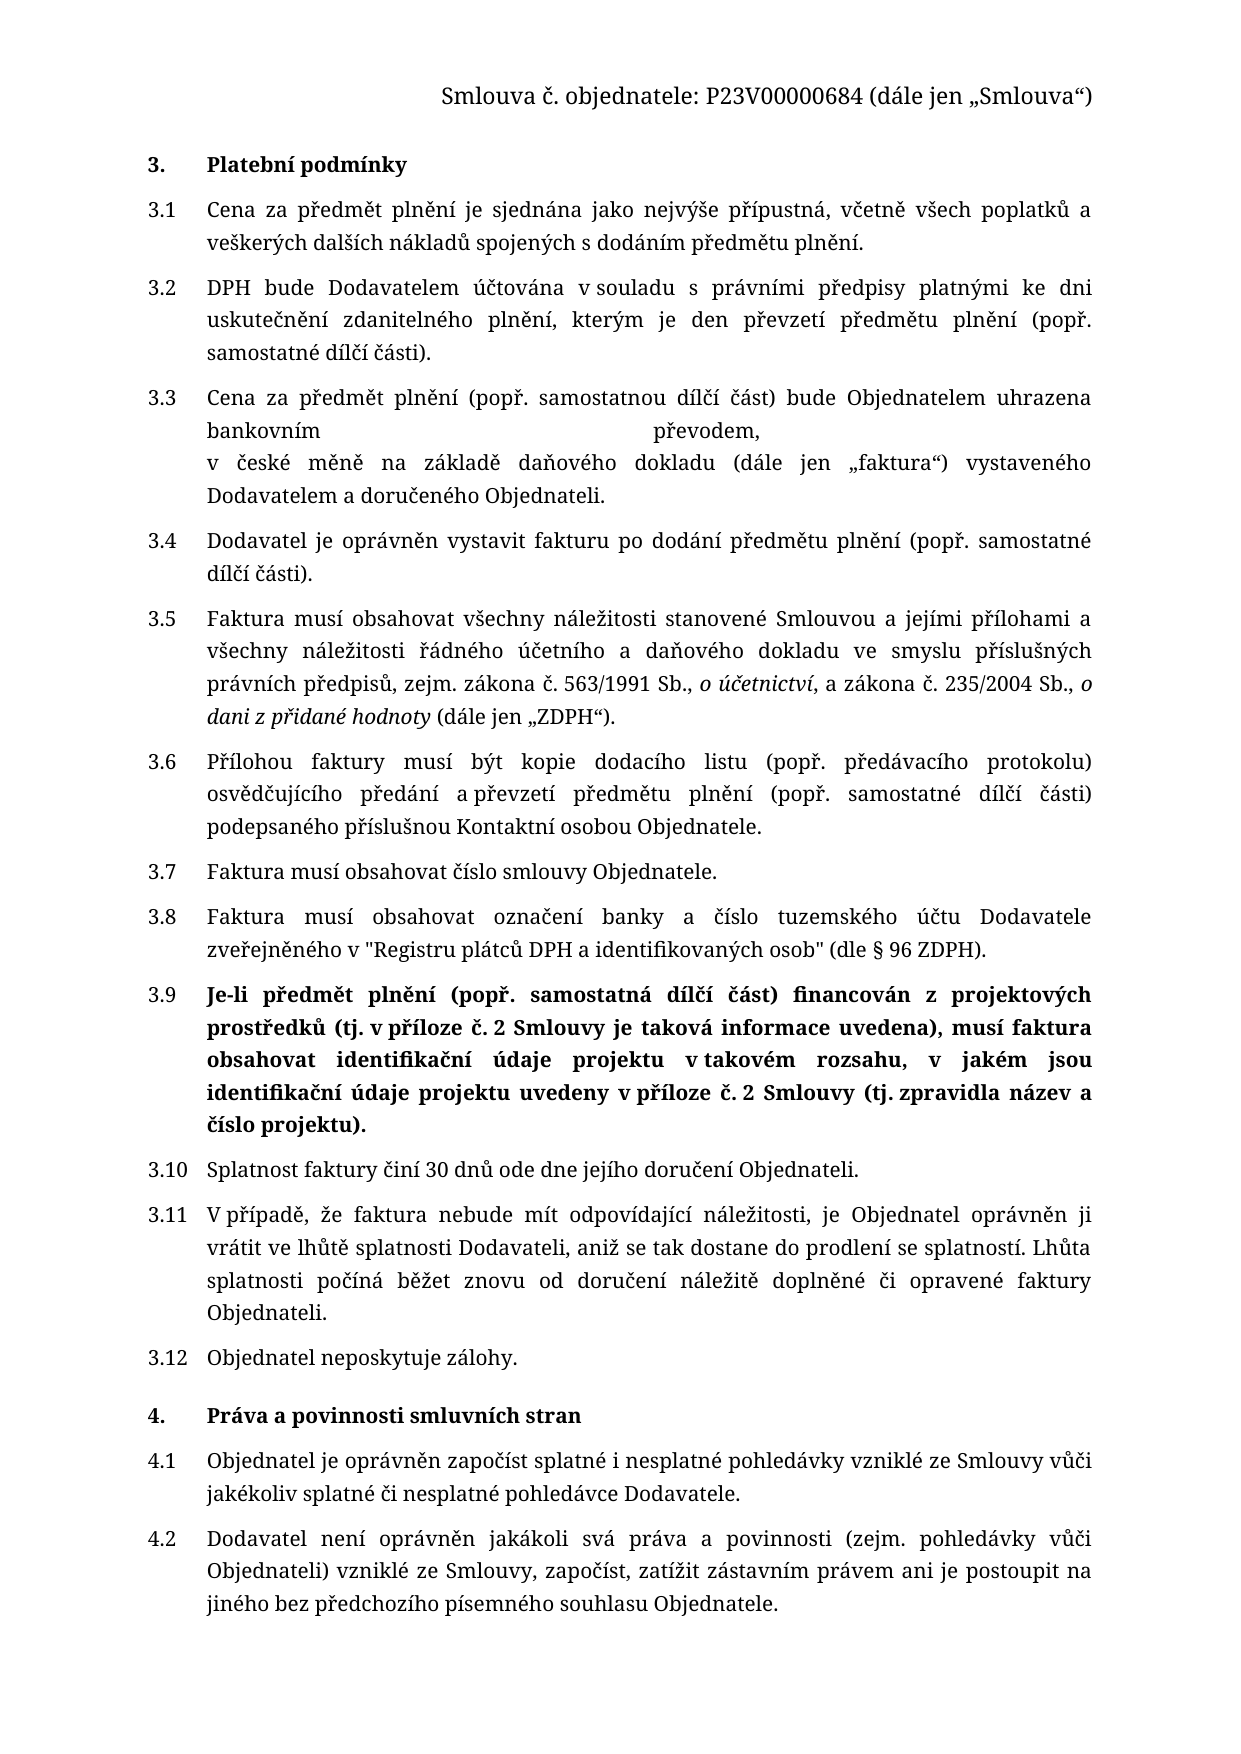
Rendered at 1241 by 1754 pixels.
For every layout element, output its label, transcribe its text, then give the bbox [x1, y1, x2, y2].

list Faktura musí obsahovat označení banky a číslo tuzemského účtu Dodavatele zveřejněného v "Registru plátců DPH a identifikovaných osob" (dle § 96 ZDPH). [148, 902, 1093, 963]
list Objednatel je oprávněn započíst splatné i nesplatné pohledávky vzniklé ze Smlouvy vůči jakékoliv splatné či nesplatné pohledávce Dodavatele. [148, 1446, 1093, 1507]
list Cena za předmět plnění je sjednána jako nejvýše přípustná, včetně všech poplatků a veškerých dalších nákladů spojených s dodáním předmětu plnění. [148, 195, 1093, 256]
list Faktura musí obsahovat všechny náležitosti stanovené Smlouvou a jejími přílohami a všechny náležitosti řádného účetního a daňového dokladu ve smyslu příslušných právních předpisů, zejm. zákona č. 563/1991 Sb., o účetnictví, a zákona č. 235/2004 Sb., o dani z přidané hodnoty (dále jen „ZDPH“). [148, 604, 1093, 730]
list Cena za předmět plnění (popř. samostatnou dílčí část) bude Objednatelem uhrazena bankovním převodem, v české měně na základě daňového dokladu (dále jen „faktura“) vystaveného Dodavatelem a doručeného Objednateli. [148, 383, 1093, 509]
list Objednatel neposkytuje zálohy. [148, 1343, 1093, 1372]
list V případě, že faktura nebude mít odpovídající náležitosti, je Objednatel oprávněn ji vrátit ve lhůtě splatnosti Dodavateli, aniž se tak dostane do prodlení se splatností. Lhůta splatnosti počíná běžet znovu od doručení náležitě doplněné či opravené faktury Objednateli. [148, 1201, 1093, 1327]
list DPH bude Dodavatelem účtována v souladu s právními předpisy platnými ke dni uskutečnění zdanitelného plnění, kterým je den převzetí předmětu plnění (popř. samostatné dílčí části). [148, 273, 1093, 367]
list Platební podmínky [148, 150, 1093, 179]
list Splatnost faktury činí 30 dnů ode dne jejího doručení Objednateli. [148, 1156, 1093, 1184]
list Práva a povinnosti smluvních stran [148, 1401, 1093, 1429]
list Je-li předmět plnění (popř. samostatná dílčí část) financován z projektových prostředků (tj. v příloze č. 2 Smlouvy je taková informace uvedena), musí faktura obsahovat identifikační údaje projektu v takovém rozsahu, v jakém jsou identifikační údaje projektu uvedeny v příloze č. 2 Smlouvy (tj. zpravidla název a číslo projektu). [148, 980, 1093, 1139]
list Dodavatel není oprávněn jakákoli svá práva a povinnosti (zejm. pohledávky vůči Objednateli) vzniklé ze Smlouvy, započíst, zatížit zástavním právem ani je postoupit na jiného bez předchozího písemného souhlasu Objednatele. [148, 1524, 1093, 1618]
list Dodavatel je oprávněn vystavit fakturu po dodání předmětu plnění (popř. samostatné dílčí části). [148, 526, 1093, 587]
list Faktura musí obsahovat číslo smlouvy Objednatele. [148, 857, 1093, 886]
list Přílohou faktury musí být kopie dodacího listu (popř. předávacího protokolu) osvědčujícího předání a převzetí předmětu plnění (popř. samostatné dílčí části) podepsaného příslušnou Kontaktní osobou Objednatele. [148, 747, 1093, 841]
